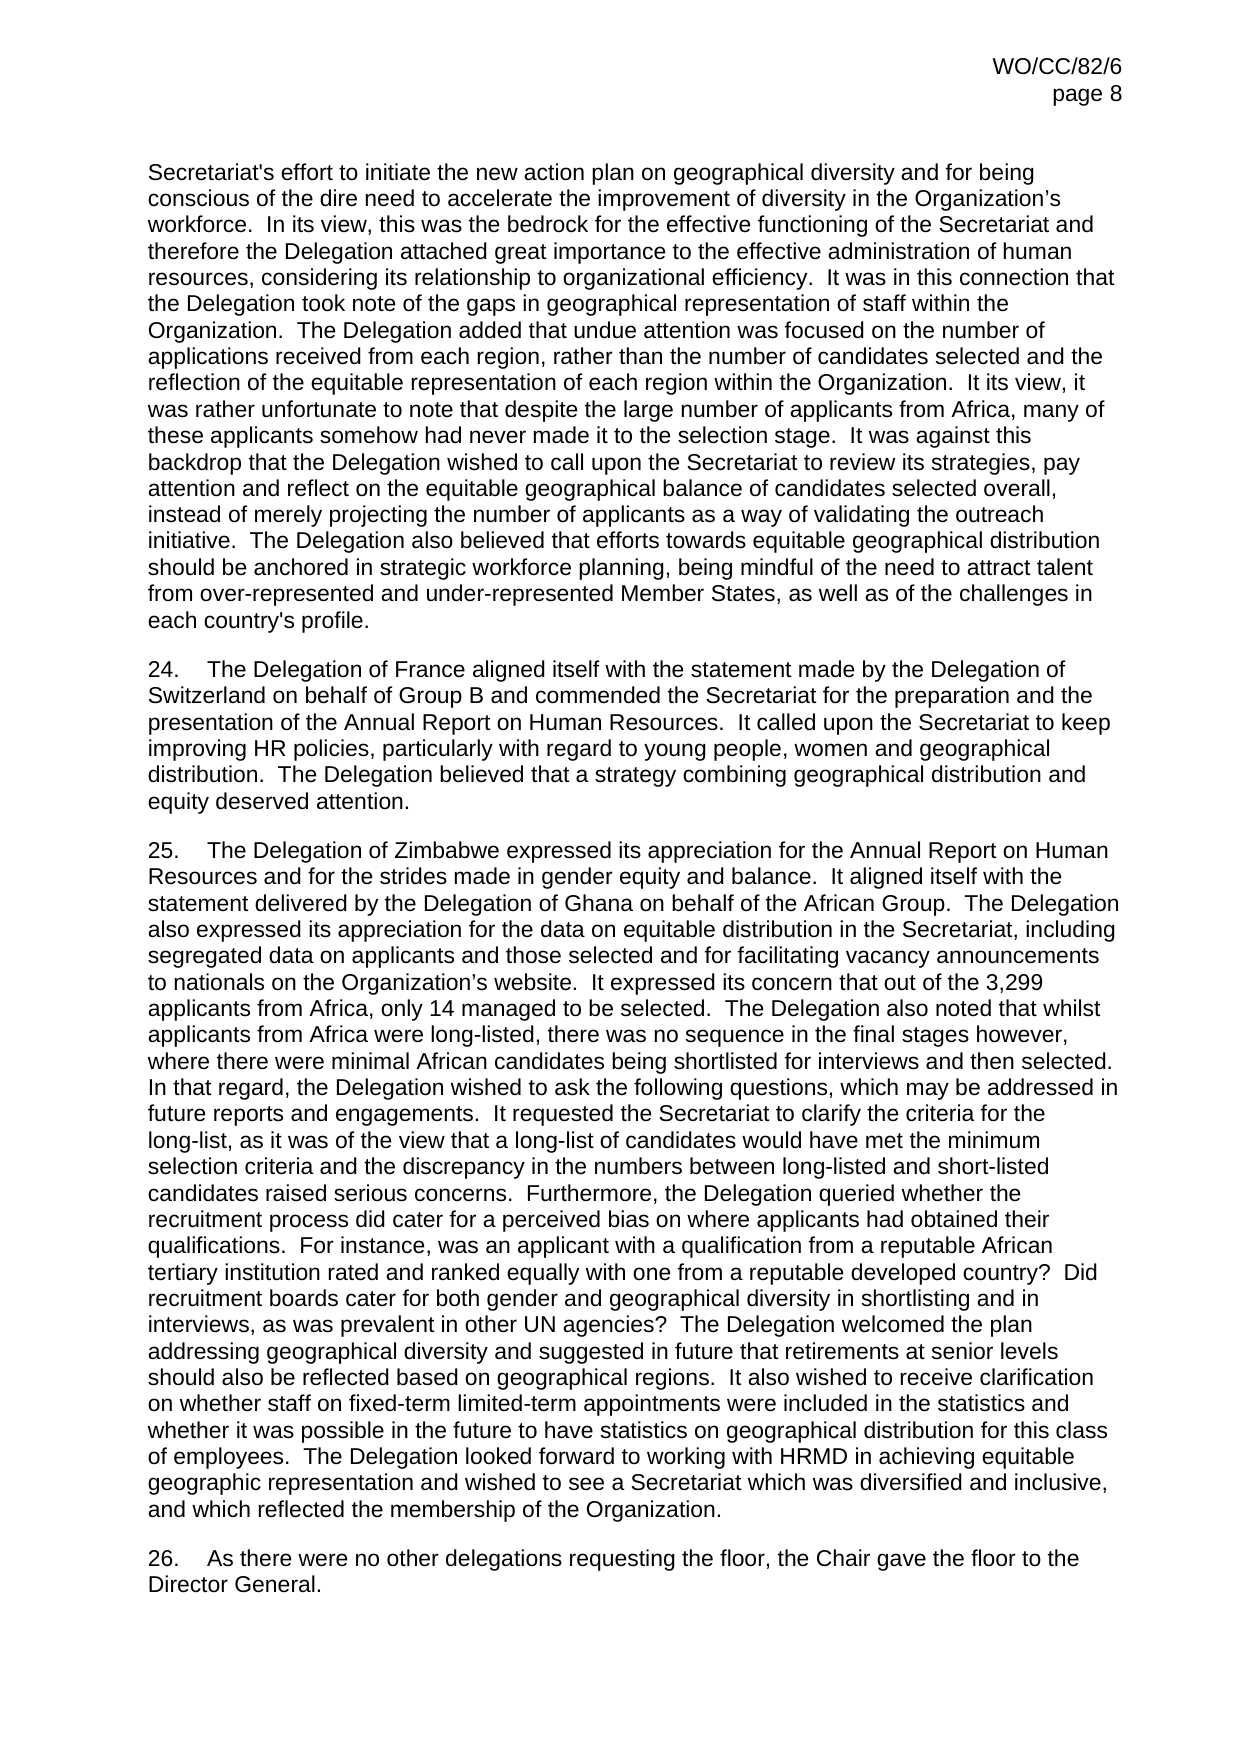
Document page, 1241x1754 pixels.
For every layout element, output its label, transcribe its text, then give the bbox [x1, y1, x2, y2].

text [148, 158, 1122, 633]
text The Delegation of Zimbabwe expressed its appreciation for the Annual Report on Human Resources and for the strides made in gender equity and balance. It aligned itself with the statement delivered by the Delegation of Ghana on behalf of the African Group. The Delegation also expressed its appreciation for the data on equitable distribution in the Secretariat, including segregated data on applicants and those selected and for facilitating vacancy announcements to nationals on the Organization’s website. It expressed its concern that out of the 3,299 applicants from Africa, only 14 managed to be selected. The Delegation also noted that whilst applicants from Africa were long-listed, there was no sequence in the final stages however, where there were minimal African candidates being shortlisted for interviews and then selected. In that regard, the Delegation wished to ask the following questions, which may be addressed in future reports and engagements. It requested the Secretariat to clarify the criteria for the long-list, as it was of the view that a long-list of candidates would have met the minimum selection criteria and the discrepancy in the numbers between long-listed and short-listed candidates raised serious concerns. Furthermore, the Delegation queried whether the recruitment process did cater for a perceived bias on where applicants had obtained their qualifications. For instance, was an applicant with a qualification from a reputable African tertiary institution rated and ranked equally with one from a reputable developed country? Did recruitment boards cater for both gender and geographical diversity in shortlisting and in interviews, as was prevalent in other UN agencies? The Delegation welcomed the plan addressing geographical diversity and suggested in future that retirements at senior levels should also be reflected based on geographical regions. It also wished to receive clarification on whether staff on fixed-term limited-term appointments were included in the statistics and whether it was possible in the future to have statistics on geographical distribution for this class of employees. The Delegation looked forward to working with HRMD in achieving equitable geographic representation and wished to see a Secretariat which was diversified and inclusive, and which reflected the membership of the Organization. [148, 837, 1122, 1522]
text As there were no other delegations requesting the floor, the Chair gave the floor to the Director General. [148, 1545, 1122, 1598]
text The Delegation of France aligned itself with the statement made by the Delegation of Switzerland on behalf of Group B and commended the Secretariat for the preparation and the presentation of the Annual Report on Human Resources. It called upon the Secretariat to keep improving HR policies, particularly with regard to young people, women and geographical distribution. The Delegation believed that a strategy combining geographical distribution and equity deserved attention. [148, 656, 1122, 814]
